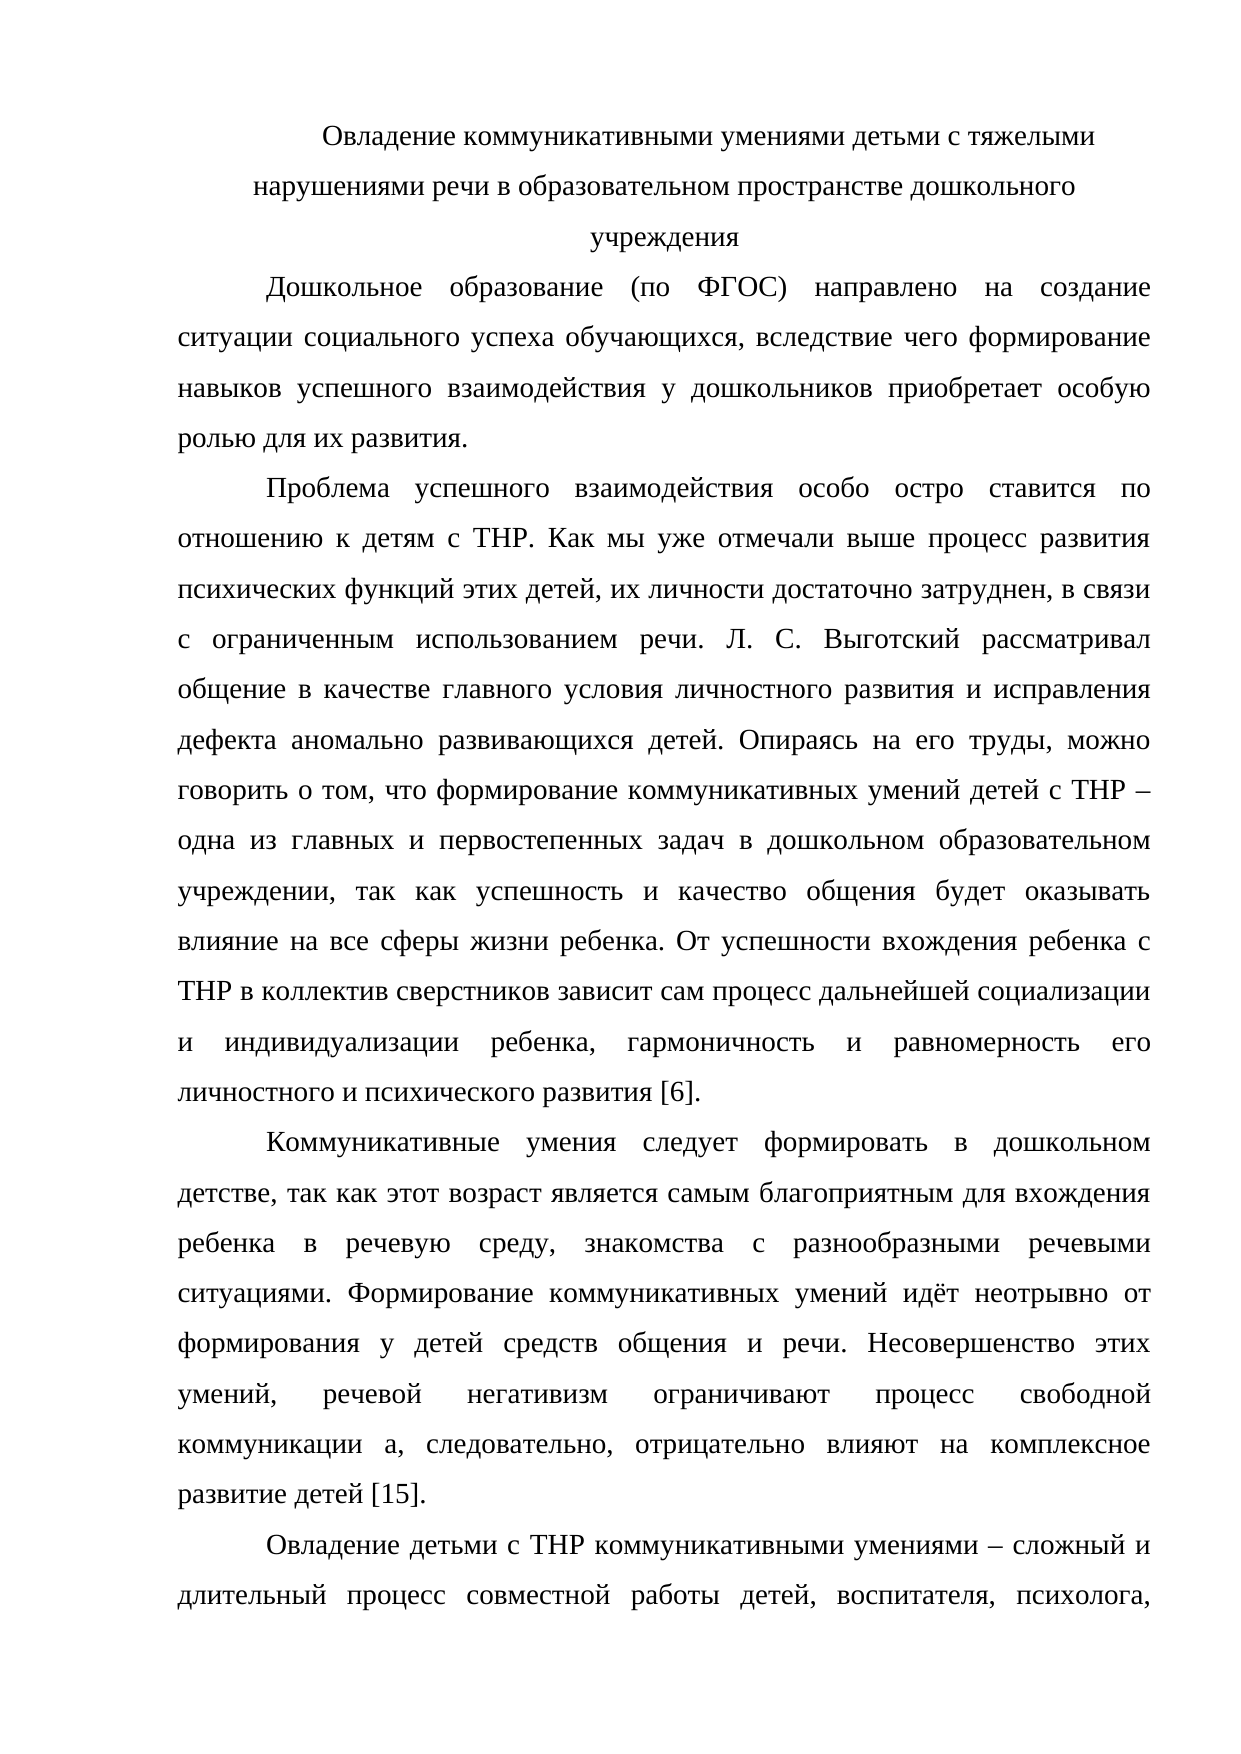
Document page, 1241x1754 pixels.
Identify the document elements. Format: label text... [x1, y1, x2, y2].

text Проблема успешного взаимодействия особо остро ставится по отношению к детям с ТНР. Как мы уже отмечали выше процесс развития психических функций этих детей, их личности достаточно затруднен, в связи с ограниченным использованием речи. Л. С. Выготский рассматривал общение в качестве главного условия личностного развития и исправления дефекта аномально развивающихся детей. Опираясь на его труды, можно говорить о том, что формирование коммуникативных умений детей с ТНР – одна из главных и первостепенных задач в дошкольном образовательном учреждении, так как успешность и качество общения будет оказывать влияние на все сферы жизни ребенка. От успешности вхождения ребенка с ТНР в коллектив сверстников зависит сам процесс дальнейшей социализации и индивидуализации ребенка, гармоничность и равномерность его личностного и психического развития [6]. [177, 470, 1152, 1108]
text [177, 1527, 1152, 1611]
text Дошкольное образование (по ФГОС) направлено на создание ситуации социального успеха обучающихся, вследствие чего формирование навыков успешного взаимодействия у дошкольников приобретает особую ролью для их развития. [177, 269, 1152, 453]
text Овладение коммуникативными умениями детьми с тяжелыми нарушениями речи в образовательном пространстве дошкольного учреждения [177, 118, 1152, 252]
text Коммуникативные умения следует формировать в дошкольном детстве, так как этот возраст является самым благоприятным для вхождения ребенка в речевую среду, знакомства с разнообразными речевыми ситуациями. Формирование коммуникативных умений идёт неотрывно от формирования у детей средств общения и речи. Несовершенство этих умений, речевой негативизм ограничивают процесс свободной коммуникации а, следовательно, отрицательно влияют на комплексное развитие детей [15]. [177, 1124, 1152, 1510]
